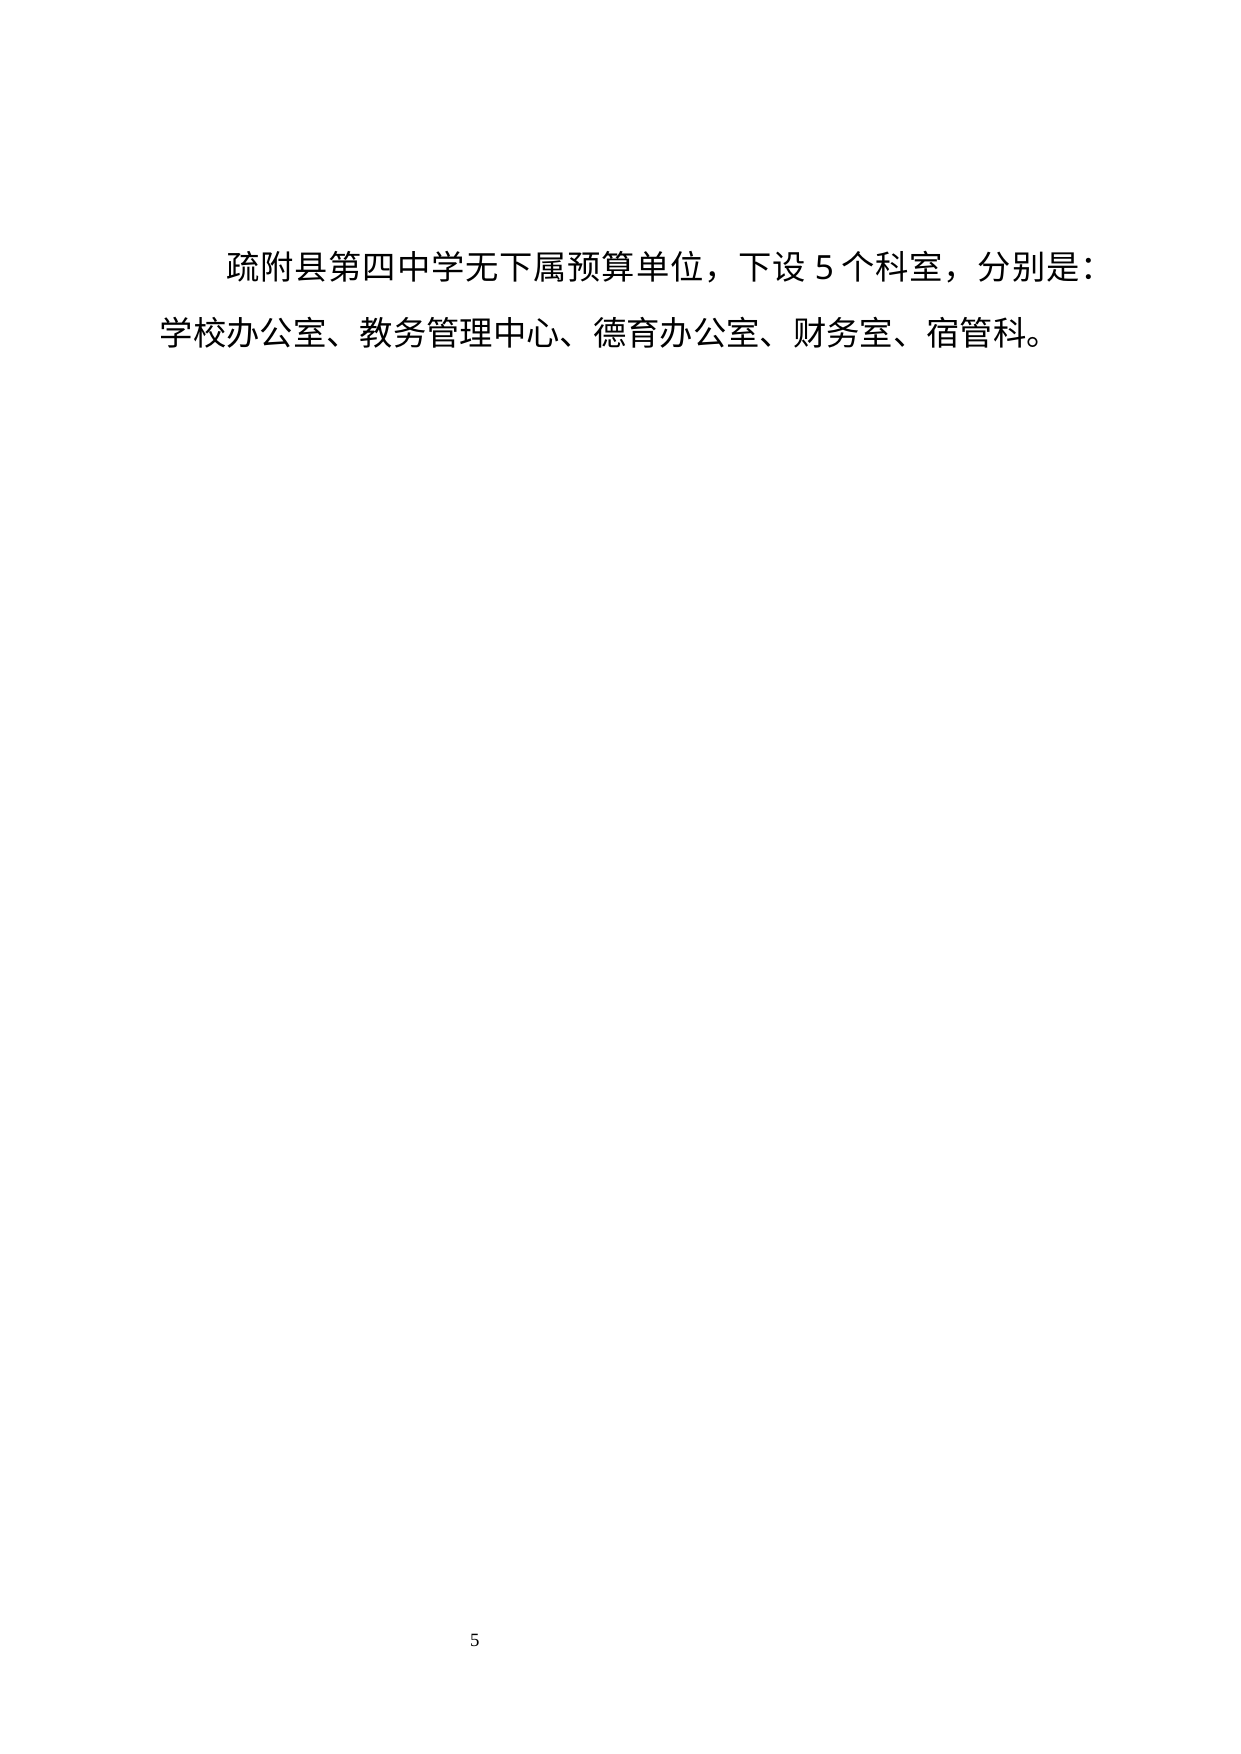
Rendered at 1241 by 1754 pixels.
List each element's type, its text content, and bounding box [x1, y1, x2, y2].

text 疏附县第四中学无下属预算单位，下设5个科室，分别是：学校办公室、教务管理中心、德育办公室、财务室、宿管科。 [159, 233, 1081, 363]
